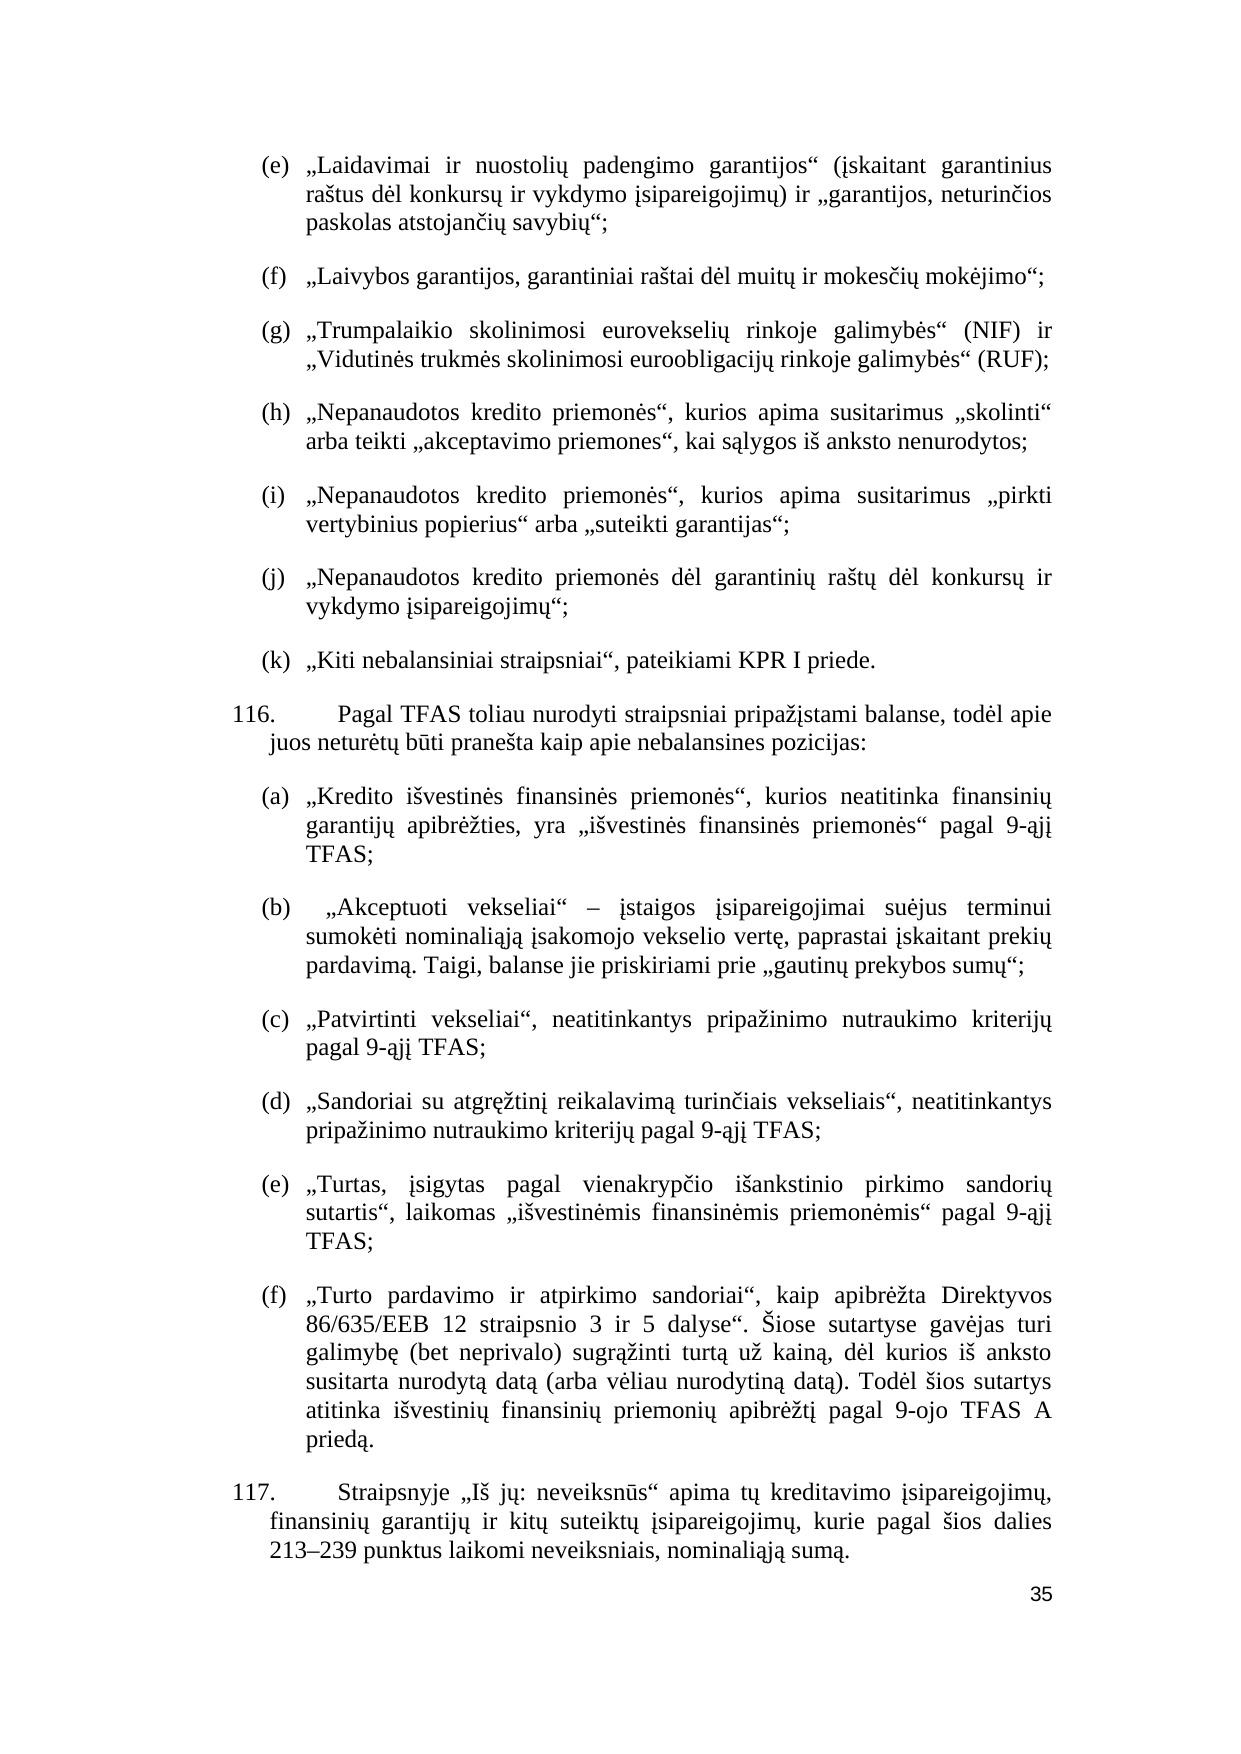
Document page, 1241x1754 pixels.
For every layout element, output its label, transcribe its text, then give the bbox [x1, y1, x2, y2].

list „Laidavimai ir nuostolių padengimo garantijos“ (įskaitant garantinius raštus dėl konkursų ir vykdymo įsipareigojimų) ir „garantijos, neturinčios paskolas atstojančių savybių“; [261, 150, 1053, 236]
list „Nepanaudotos kredito priemonės“, kurios apima susitarimus „skolinti“ arba teikti „akceptavimo priemones“, kai sąlygos iš anksto nenurodytos; [261, 397, 1053, 455]
list „Laivybos garantijos, garantiniai raštai dėl muitų ir mokesčių mokėjimo“; [261, 261, 1053, 290]
list „Kiti nebalansiniai straipsniai“, pateikiami KPR I priede. [261, 645, 1053, 674]
list „Akceptuoti vekseliai“ – įstaigos įsipareigojimai suėjus terminui sumokėti nominaliąją įsakomojo vekselio vertę, paprastai įskaitant prekių pardavimą. Taigi, balanse jie priskiriami prie „gautinų prekybos sumų“; [261, 892, 1053, 979]
list „Turtas, įsigytas pagal vienakrypčio išankstinio pirkimo sandorių sutartis“, laikomas „išvestinėmis finansinėmis priemonėmis“ pagal 9-ąjį TFAS; [261, 1169, 1053, 1255]
list „Sandoriai su atgręžtinį reikalavimą turinčiais vekseliais“, neatitinkantys pripažinimo nutraukimo kriterijų pagal 9-ąjį TFAS; [261, 1086, 1053, 1144]
list „Nepanaudotos kredito priemonės dėl garantinių raštų dėl konkursų ir vykdymo įsipareigojimų“; [261, 562, 1053, 620]
list „Nepanaudotos kredito priemonės“, kurios apima susitarimus „pirkti vertybinius popierius“ arba „suteikti garantijas“; [261, 480, 1053, 537]
list „Patvirtinti vekseliai“, neatitinkantys pripažinimo nutraukimo kriterijų pagal 9-ąjį TFAS; [261, 1004, 1053, 1061]
list „Trumpalaikio skolinimosi eurovekselių rinkoje galimybės“ (NIF) ir „Vidutinės trukmės skolinimosi euroobligacijų rinkoje galimybės“ (RUF); [261, 315, 1053, 372]
text Straipsnyje „Iš jų: neveiksnūs“ apima tų kreditavimo įsipareigojimų, finansinių garantijų ir kitų suteiktų įsipareigojimų, kurie pagal šios dalies 213–239 punktus laikomi neveiksniais, nominaliąją sumą. [232, 1477, 1053, 1564]
list „Turto pardavimo ir atpirkimo sandoriai“, kaip apibrėžta Direktyvos 86/635/EEB 12 straipsnio 3 ir 5 dalyse“. Šiose sutartyse gavėjas turi galimybę (bet neprivalo) sugrąžinti turtą už kainą, dėl kurios iš anksto susitarta nurodytą datą (arba vėliau nurodytiną datą). Todėl šios sutartys atitinka išvestinių finansinių priemonių apibrėžtį pagal 9-ojo TFAS A priedą. [261, 1280, 1053, 1452]
list „Kredito išvestinės finansinės priemonės“, kurios neatitinka finansinių garantijų apibrėžties, yra „išvestinės finansinės priemonės“ pagal 9-ąjį TFAS; [261, 781, 1053, 867]
text Pagal TFAS toliau nurodyti straipsniai pripažįstami balanse, todėl apie juos neturėtų būti pranešta kaip apie nebalansines pozicijas: [232, 699, 1053, 756]
